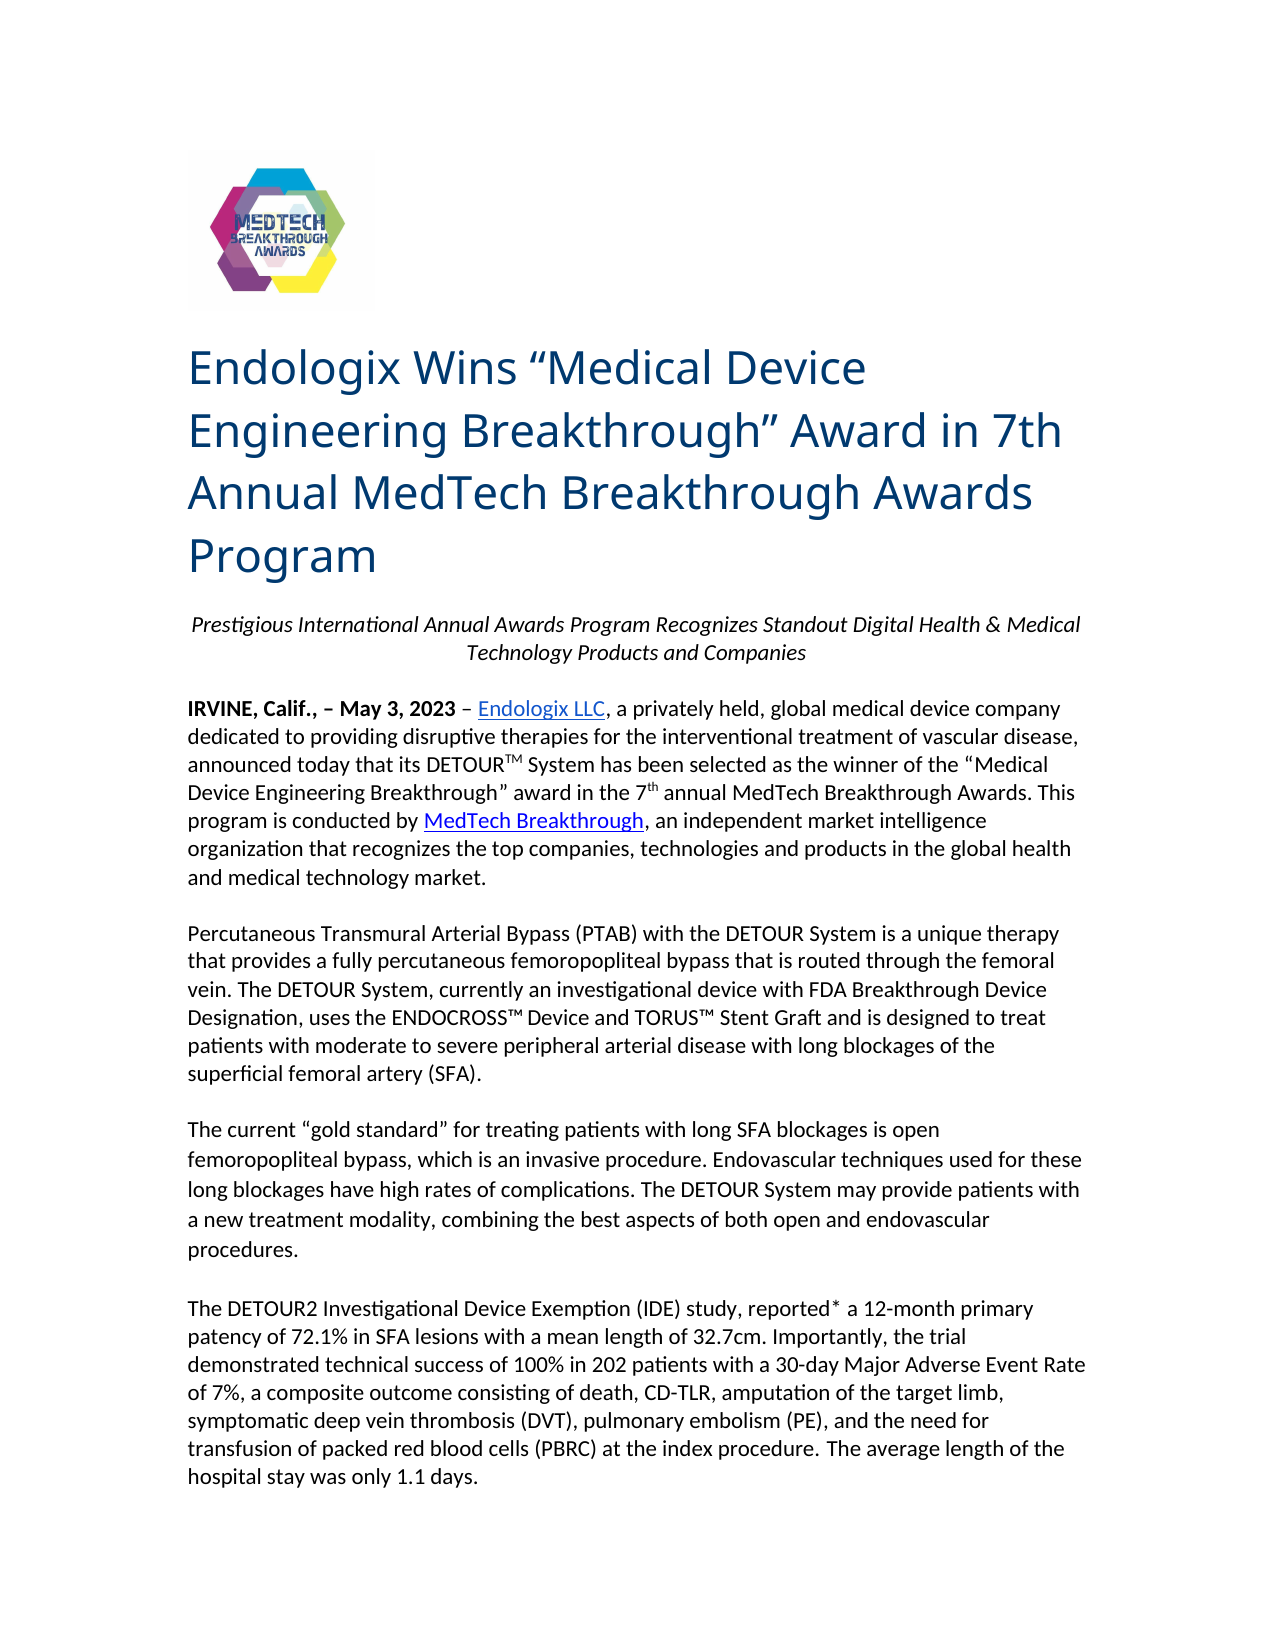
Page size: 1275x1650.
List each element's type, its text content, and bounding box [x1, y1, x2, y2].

text The current “gold standard” for treating patients with long SFA blockages is open femoropopliteal bypass, which is an invasive procedure. Endovascular techniques used for these long blockages have high rates of complications. The DETOUR System may provide patients with a new treatment modality, combining the best aspects of both open and endovascular procedures. [187, 1115, 1087, 1264]
text IRVINE, Calif., – May 3, 2023 – Endologix LLC, a privately held, global medical device company dedicated to providing disruptive therapies for the interventional treatment of vascular disease, announced today that its DETOURTM System has been selected as the winner of the “Medical Device Engineering Breakthrough” award in the 7th annual MedTech Breakthrough Awards. This program is conducted by MedTech Breakthrough, an independent market intelligence organization that recognizes the top companies, technologies and products in the global health and medical technology market. [187, 694, 1087, 891]
text Prestigious International Annual Awards Program Recognizes Standout Digital Health & Medical Technology Products and Companies [187, 610, 1087, 666]
text Percutaneous Transmural Arterial Bypass (PTAB) with the DETOUR System is a unique therapy that provides a fully percutaneous femoropopliteal bypass that is routed through the femoral vein. The DETOUR System, currently an investigational device with FDA Breakthrough Device Designation, uses the ENDOCROSS™ Device and TORUS™ Stent Graft and is designed to treat patients with moderate to severe peripheral arterial disease with long blockages of the superficial femoral artery (SFA). [187, 919, 1087, 1087]
text The DETOUR2 Investigational Device Exemption (IDE) study, reported* a 12-month primary patency of 72.1% in SFA lesions with a mean length of 32.7cm. Importantly, the trial demonstrated technical success of 100% in 202 patients with a 30-day Major Adverse Event Rate of 7%, a composite outcome consisting of death, CD-TLR, amputation of the target limb, symptomatic deep vein thrombosis (DVT), pulmonary embolism (PE), and the need for transfusion of packed red blood cells (PBRC) at the index procedure. The average length of the hospital stay was only 1.1 days. [187, 1294, 1087, 1490]
text Endologix Wins “Medical Device Engineering Breakthrough” Award in 7th Annual MedTech Breakthrough Awards Program [187, 336, 1087, 585]
picture [187, 150, 375, 311]
